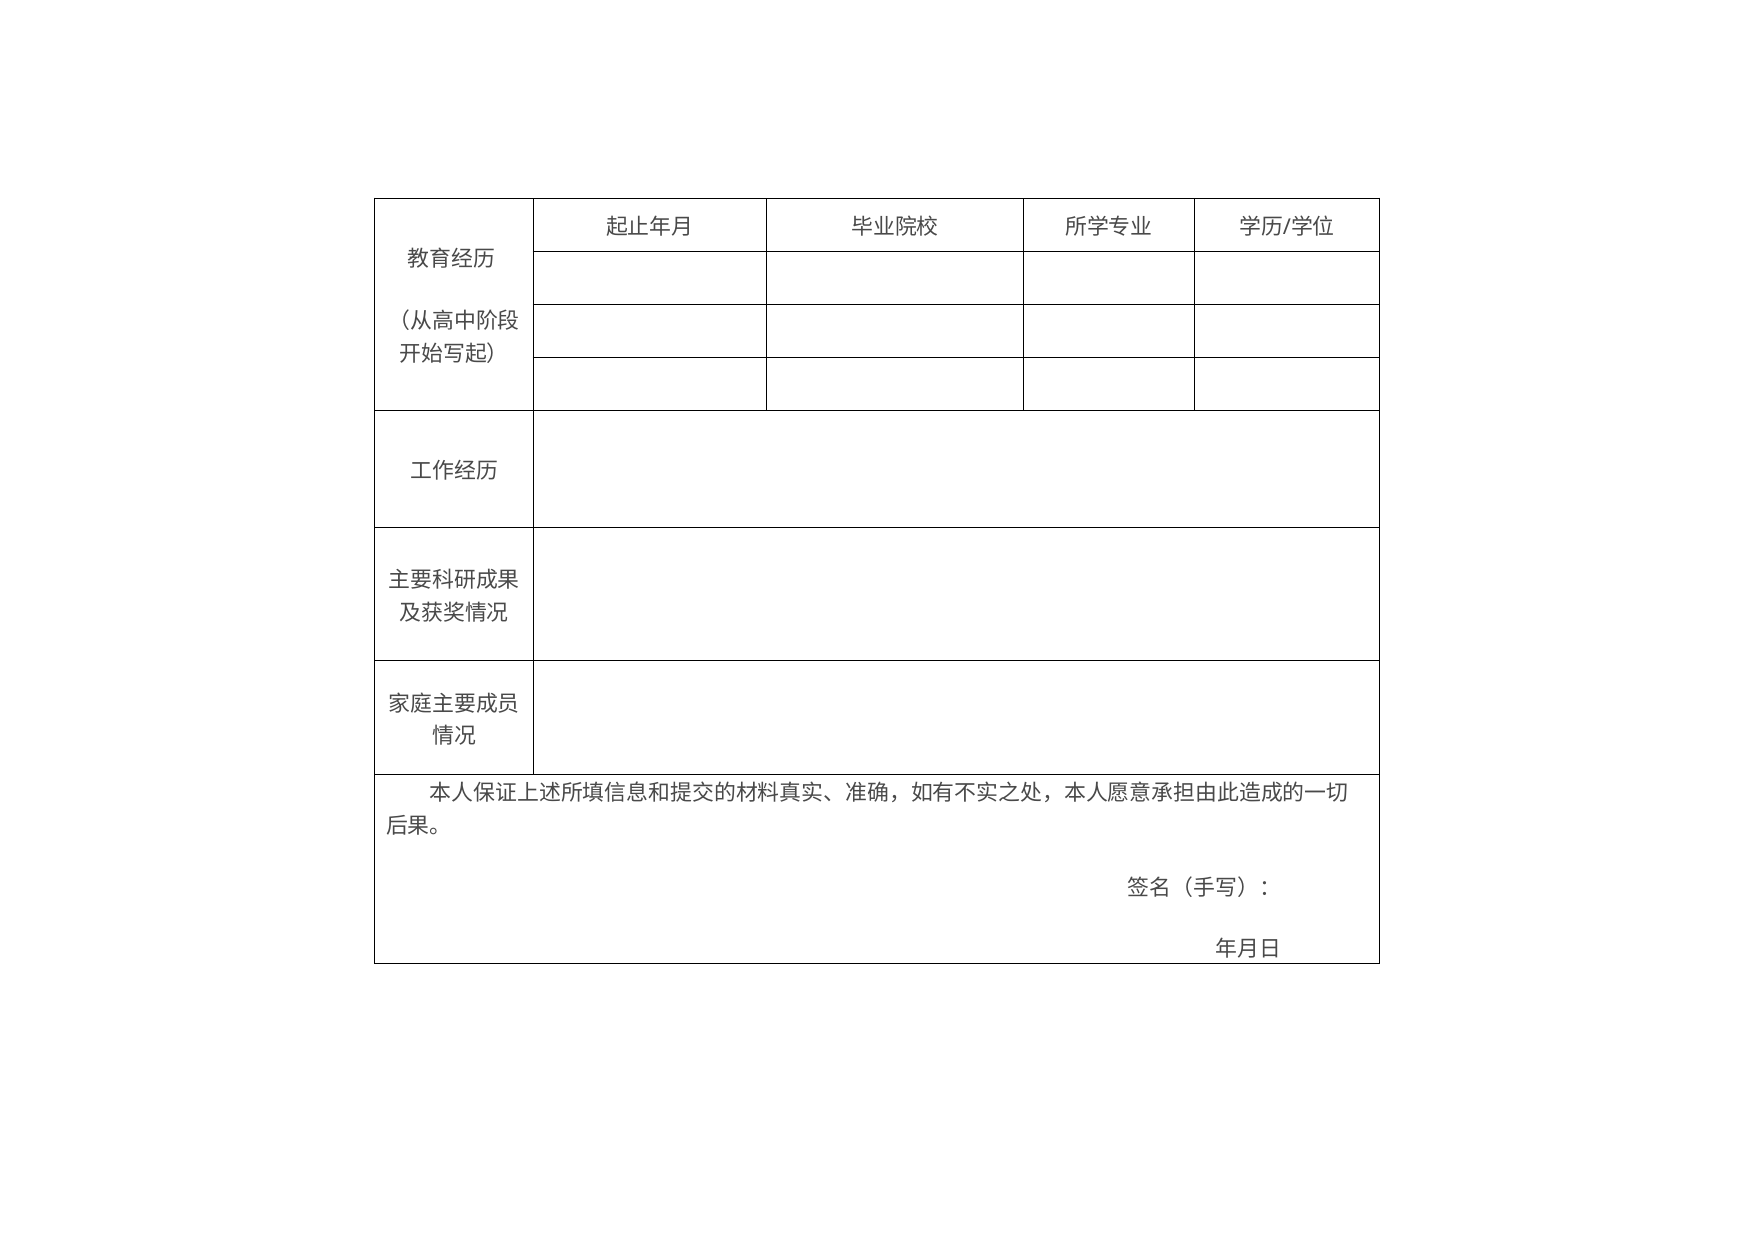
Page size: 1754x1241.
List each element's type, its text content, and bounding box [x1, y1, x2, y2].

table_cell [1195, 252, 1379, 304]
table_cell [1024, 305, 1194, 357]
table_cell 工作经历 [375, 411, 533, 527]
table_cell 起止年月 [534, 199, 766, 251]
table_cell [767, 358, 1023, 410]
table_cell 毕业院校 [767, 199, 1023, 251]
table_cell [1024, 358, 1194, 410]
table_cell [1195, 305, 1379, 357]
table_cell 教育经历 （从高中阶段开始写起） [375, 199, 533, 410]
table_cell [767, 252, 1023, 304]
table_cell [534, 252, 766, 304]
table_cell 本人保证上述所填信息和提交的材料真实、准确，如有不实之处，本人愿意承担由此造成的一切后果。 签名（手写）： 年月日 [375, 775, 1379, 963]
table_cell 所学专业 [1024, 199, 1194, 251]
table_cell [534, 661, 1379, 774]
table_cell [534, 528, 1379, 660]
table_cell [534, 411, 1379, 527]
table_cell [1195, 358, 1379, 410]
table_cell [534, 305, 766, 357]
table_cell 主要科研成果及获奖情况 [375, 528, 533, 660]
table_cell [767, 305, 1023, 357]
table_cell 家庭主要成员情况 [375, 661, 533, 774]
table_cell [1024, 252, 1194, 304]
table_cell 学历/学位 [1195, 199, 1379, 251]
table_cell [534, 358, 766, 410]
